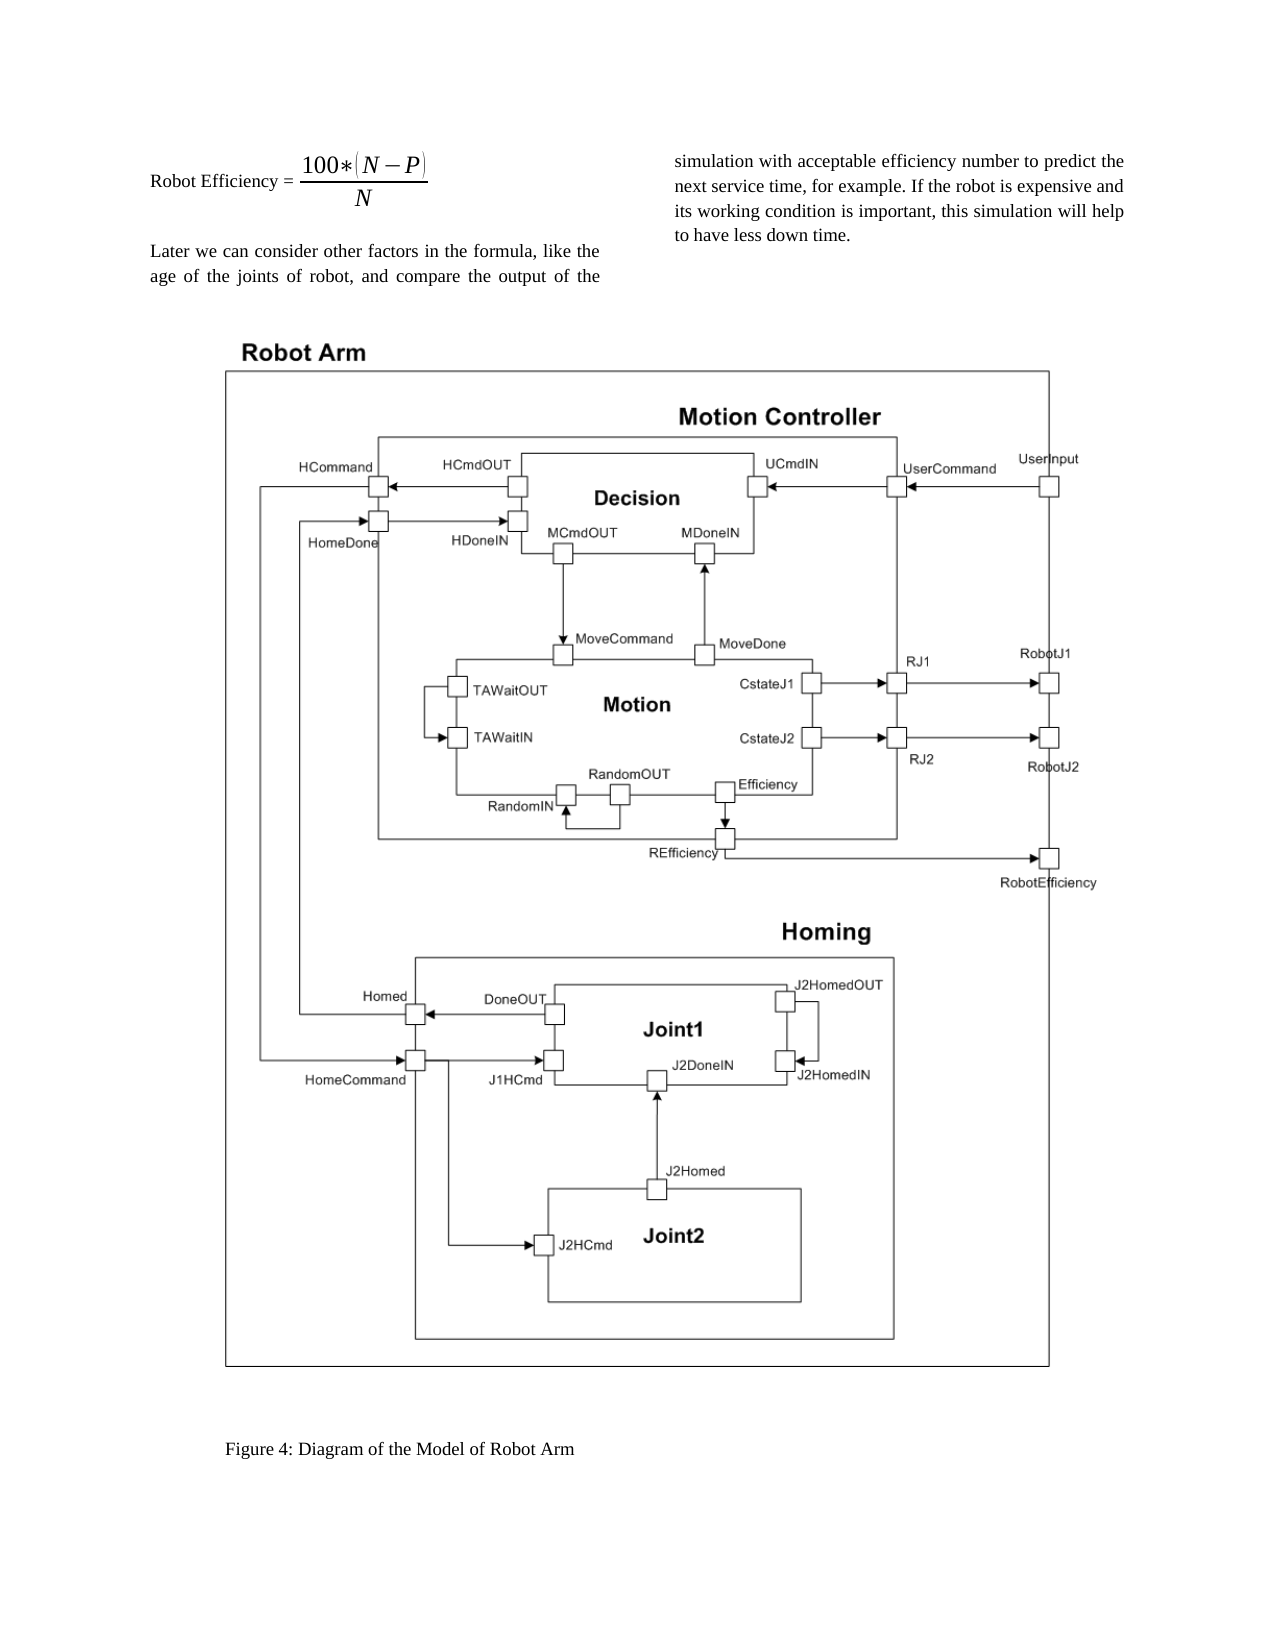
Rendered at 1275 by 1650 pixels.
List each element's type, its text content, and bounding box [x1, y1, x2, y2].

text Later we can consider other factors in the formula, like the age of the joints of robot, and compare the output of the simulation with acceptable efficiency number to predict the next service time, for example. If the robot is expensive and its working condition is important, this simulation will help to have less down time. [674, 150, 1125, 246]
text Figure 4: Diagram of the Model of Robot Arm [150, 1438, 1125, 1459]
picture [225, 335, 1098, 1367]
text Robot Efficiency = [150, 150, 601, 212]
text Later we can consider other factors in the formula, like the age of the joints of robot, and compare the output of the simulation with acceptable efficiency number to predict the next service time, for example. If the robot is expensive and its working condition is important, this simulation will help to have less down time. [150, 240, 601, 286]
